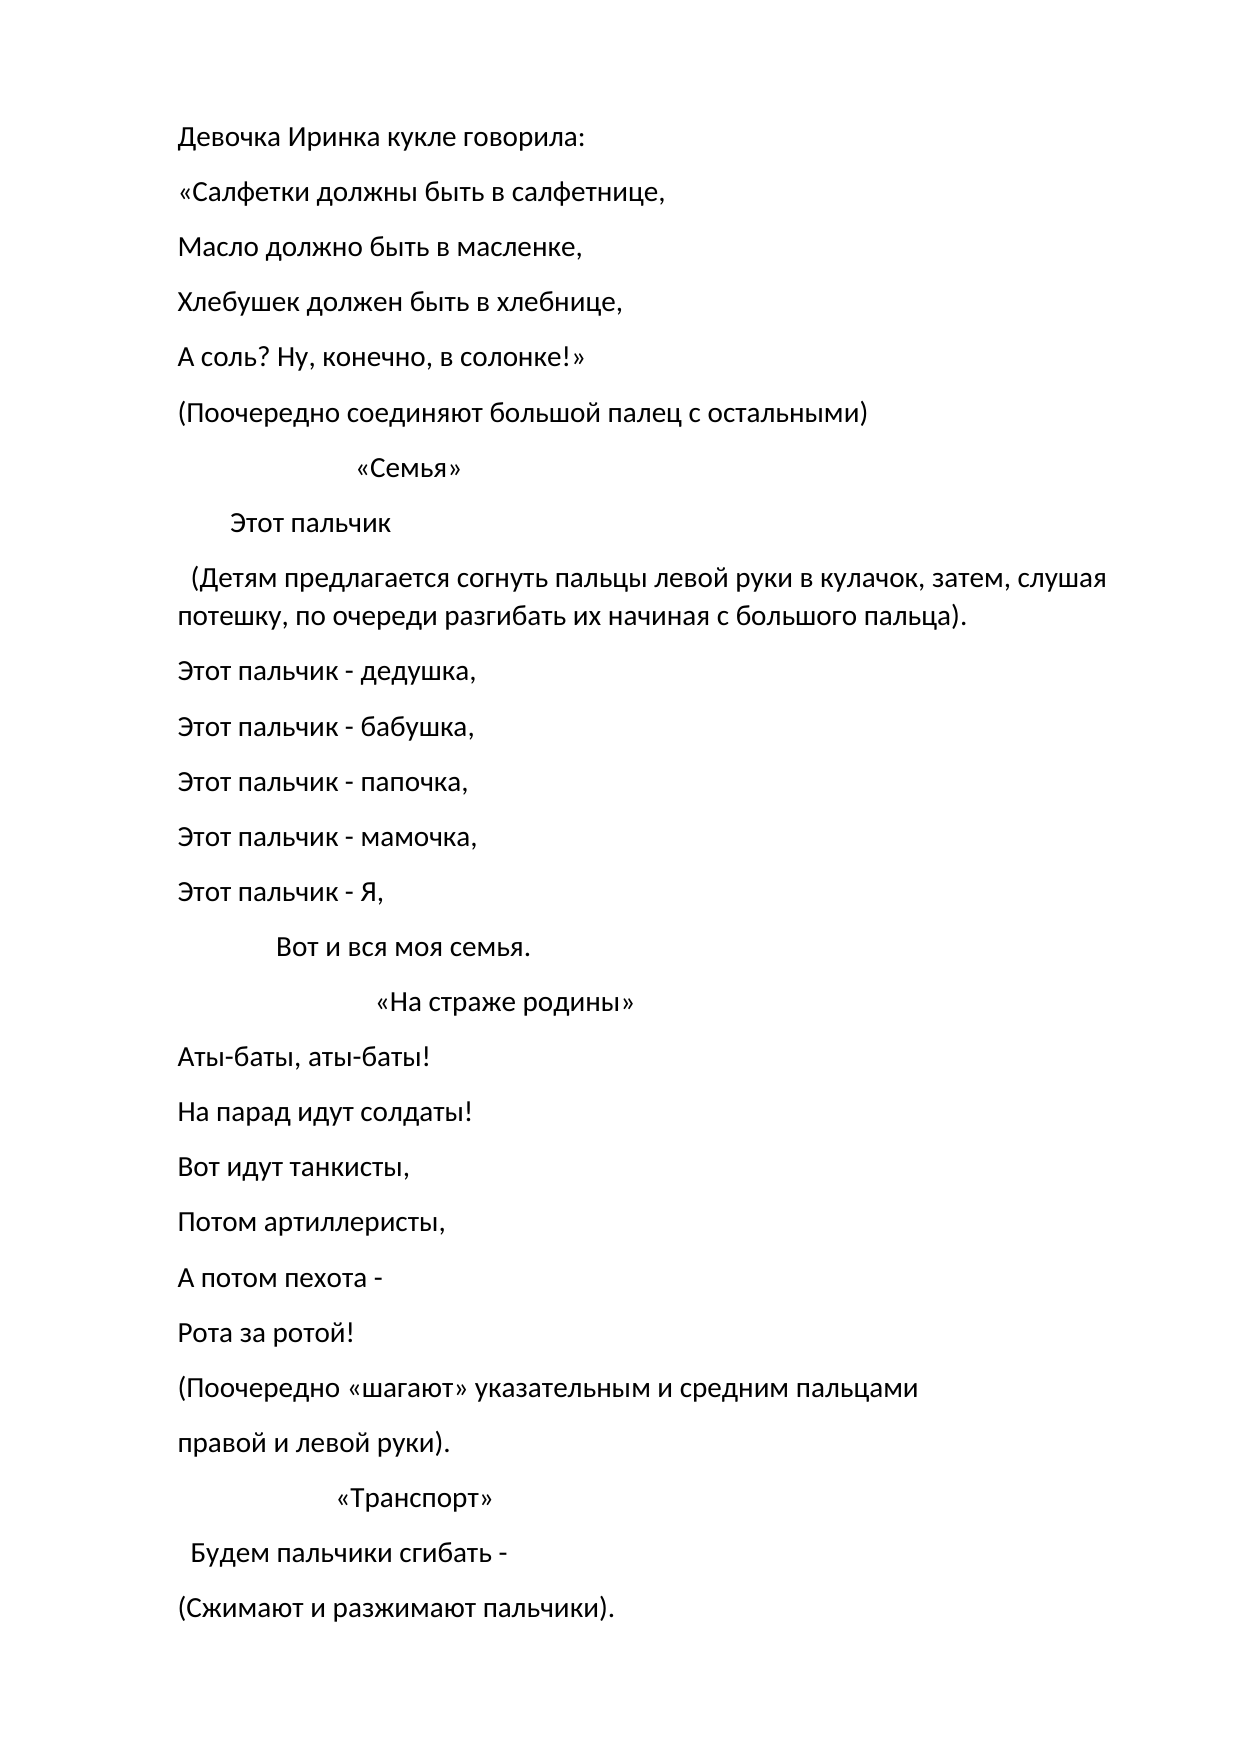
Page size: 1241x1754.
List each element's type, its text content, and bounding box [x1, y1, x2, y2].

text Этот пальчик - папочка, [177, 763, 1152, 798]
text Этот пальчик - Я, [177, 873, 1152, 908]
text А потом пехота - [177, 1259, 1152, 1294]
text Этот пальчик [177, 504, 1152, 539]
text Потом артиллеристы, [177, 1203, 1152, 1239]
text «Салфетки должны быть в салфетнице, [177, 173, 1152, 209]
text «Семья» [177, 449, 1152, 484]
text Аты-баты, аты-баты! [177, 1038, 1152, 1074]
text (Поочередно «шагают» указательным и средним пальцами [177, 1369, 1152, 1404]
text (Детям предлагается согнуть пальцы левой руки в кулачок, затем, слушая потешку, по очереди разгибать их начиная с большого пальца). [177, 559, 1152, 633]
text (Сжимают и разжимают пальчики). [177, 1589, 1152, 1625]
text «Транспорт» [177, 1479, 1152, 1515]
text правой и левой руки). [177, 1424, 1152, 1459]
text Рота за ротой! [177, 1314, 1152, 1349]
text Вот идут танкисты, [177, 1148, 1152, 1184]
text Вот и вся моя семья. [177, 928, 1152, 964]
text (Поочередно соединяют большой палец с остальными) [177, 394, 1152, 429]
text На парад идут солдаты! [177, 1093, 1152, 1129]
text Девочка Иринка кукле говорила: [177, 118, 1152, 154]
text Этот пальчик - бабушка, [177, 708, 1152, 743]
text Этот пальчик - мамочка, [177, 818, 1152, 853]
text «На страже родины» [177, 983, 1152, 1019]
text Этот пальчик - дедушка, [177, 652, 1152, 688]
text Масло должно быть в масленке, [177, 228, 1152, 264]
text Хлебушек должен быть в хлебнице, [177, 283, 1152, 319]
text А соль? Ну, конечно, в солонке!» [177, 338, 1152, 374]
text Будем пальчики сгибать - [177, 1534, 1152, 1570]
